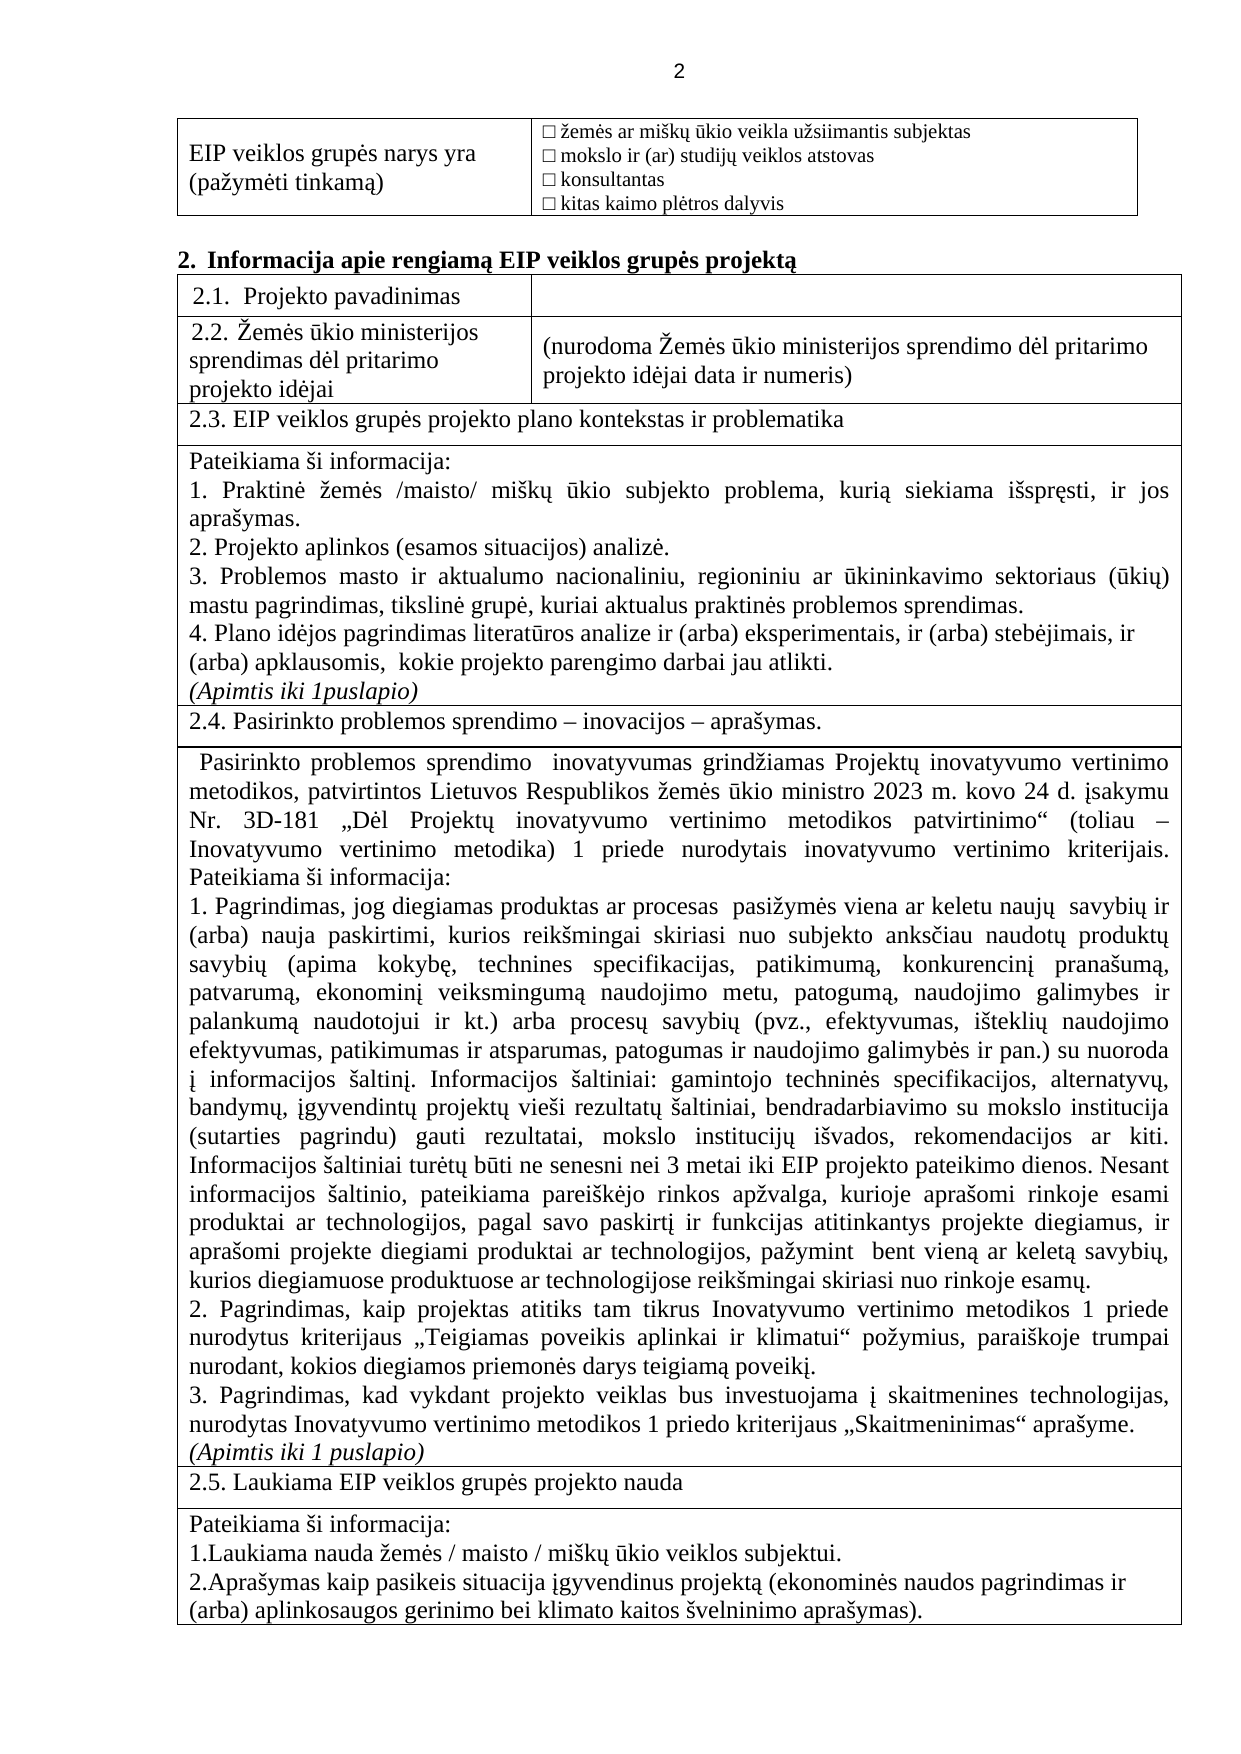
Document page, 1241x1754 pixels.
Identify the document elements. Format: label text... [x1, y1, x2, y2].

table_cell (nurodoma Žemės ūkio ministerijos sprendimo dėl pritarimo projekto idėjai data ir numeris) [532, 317, 1181, 403]
table_cell Pateikiama ši informacija: 1. Praktinė žemės /maisto/ miškų ūkio subjekto problema, kurią siekiama išspręsti, ir jos aprašymas. 2. Projekto aplinkos (esamos situacijos) analizė. 3. Problemos masto ir aktualumo nacionaliniu, regioniniu ar ūkininkavimo sektoriaus (ūkių) mastu pagrindimas, tikslinė grupė, kuriai aktualus praktinės problemos sprendimas. 4. Plano idėjos pagrindimas literatūros analize ir (arba) eksperimentais, ir (arba) stebėjimais, ir (arba) apklausomis, kokie projekto parengimo darbai jau atlikti. (Apimtis iki 1puslapio) [178, 446, 1181, 705]
table_header Projekto pavadinimas [178, 275, 531, 316]
table_cell 2.5. Laukiama EIP veiklos grupės projekto nauda [178, 1467, 1181, 1508]
table_header [532, 275, 1181, 316]
table_cell Žemės ūkio ministerijos sprendimas dėl pritarimo projekto idėjai [178, 317, 531, 403]
list Informacija apie rengiamą EIP veiklos grupės projektą [177, 245, 1181, 274]
table_cell 2.4. Pasirinkto problemos sprendimo – inovacijos – aprašymas. [178, 706, 1181, 746]
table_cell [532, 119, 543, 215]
table_cell □ žemės ar miškų ūkio veikla užsiimantis subjektas □ mokslo ir (ar) studijų veiklos atstovas □ konsultantas □ kitas kaimo plėtros dalyvis [664, 119, 1137, 215]
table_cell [178, 1509, 1181, 1624]
table_cell EIP veiklos grupės narys yra (pažymėti tinkamą) [178, 119, 531, 215]
table_cell Pasirinkto problemos sprendimo inovatyvumas grindžiamas Projektų inovatyvumo vertinimo metodikos, patvirtintos Lietuvos Respublikos žemės ūkio ministro 2023 m. kovo 24 d. įsakymu Nr. 3D-181 „Dėl Projektų inovatyvumo vertinimo metodikos patvirtinimo“ (toliau – Inovatyvumo vertinimo metodika) 1 priede nurodytais inovatyvumo vertinimo kriterijais. Pateikiama ši informacija: 1. Pagrindimas, jog diegiamas produktas ar procesas pasižymės viena ar keletu naujų savybių ir (arba) nauja paskirtimi, kurios reikšmingai skiriasi nuo subjekto anksčiau naudotų produktų savybių (apima kokybę, technines specifikacijas, patikimumą, konkurencinį pranašumą, patvarumą, ekonominį veiksmingumą naudojimo metu, patogumą, naudojimo galimybes ir palankumą naudotojui ir kt.) arba procesų savybių (pvz., efektyvumas, išteklių naudojimo efektyvumas, patikimumas ir atsparumas, patogumas ir naudojimo galimybės ir pan.) su nuoroda į informacijos šaltinį. Informacijos šaltiniai: gamintojo techninės specifikacijos, alternatyvų, bandymų, įgyvendintų projektų vieši rezultatų šaltiniai, bendradarbiavimo su mokslo institucija (sutarties pagrindu) gauti rezultatai, mokslo institucijų išvados, rekomendacijos ar kiti. Informacijos šaltiniai turėtų būti ne senesni nei 3 metai iki EIP projekto pateikimo dienos. Nesant informacijos šaltinio, pateikiama pareiškėjo rinkos apžvalga, kurioje aprašomi rinkoje esami produktai ar technologijos, pagal savo paskirtį ir funkcijas atitinkantys projekte diegiamus, ir aprašomi projekte diegiami produktai ar technologijos, pažymint bent vieną ar keletą savybių, kurios diegiamuose produktuose ar technologijose reikšmingai skiriasi nuo rinkoje esamų. 2. Pagrindimas, kaip projektas atitiks tam tikrus Inovatyvumo vertinimo metodikos 1 priede nurodytus kriterijaus „Teigiamas poveikis aplinkai ir klimatui“ požymius, paraiškoje trumpai nurodant, kokios diegiamos priemonės darys teigiamą poveikį. 3. Pagrindimas, kad vykdant projekto veiklas bus investuojama į skaitmenines technologijas, nurodytas Inovatyvumo vertinimo metodikos 1 priedo kriterijaus „Skaitmeninimas“ aprašyme. (Apimtis iki 1 puslapio) [178, 748, 1181, 1466]
table_cell 2.3. EIP veiklos grupės projekto plano kontekstas ir problematika [178, 404, 1181, 445]
